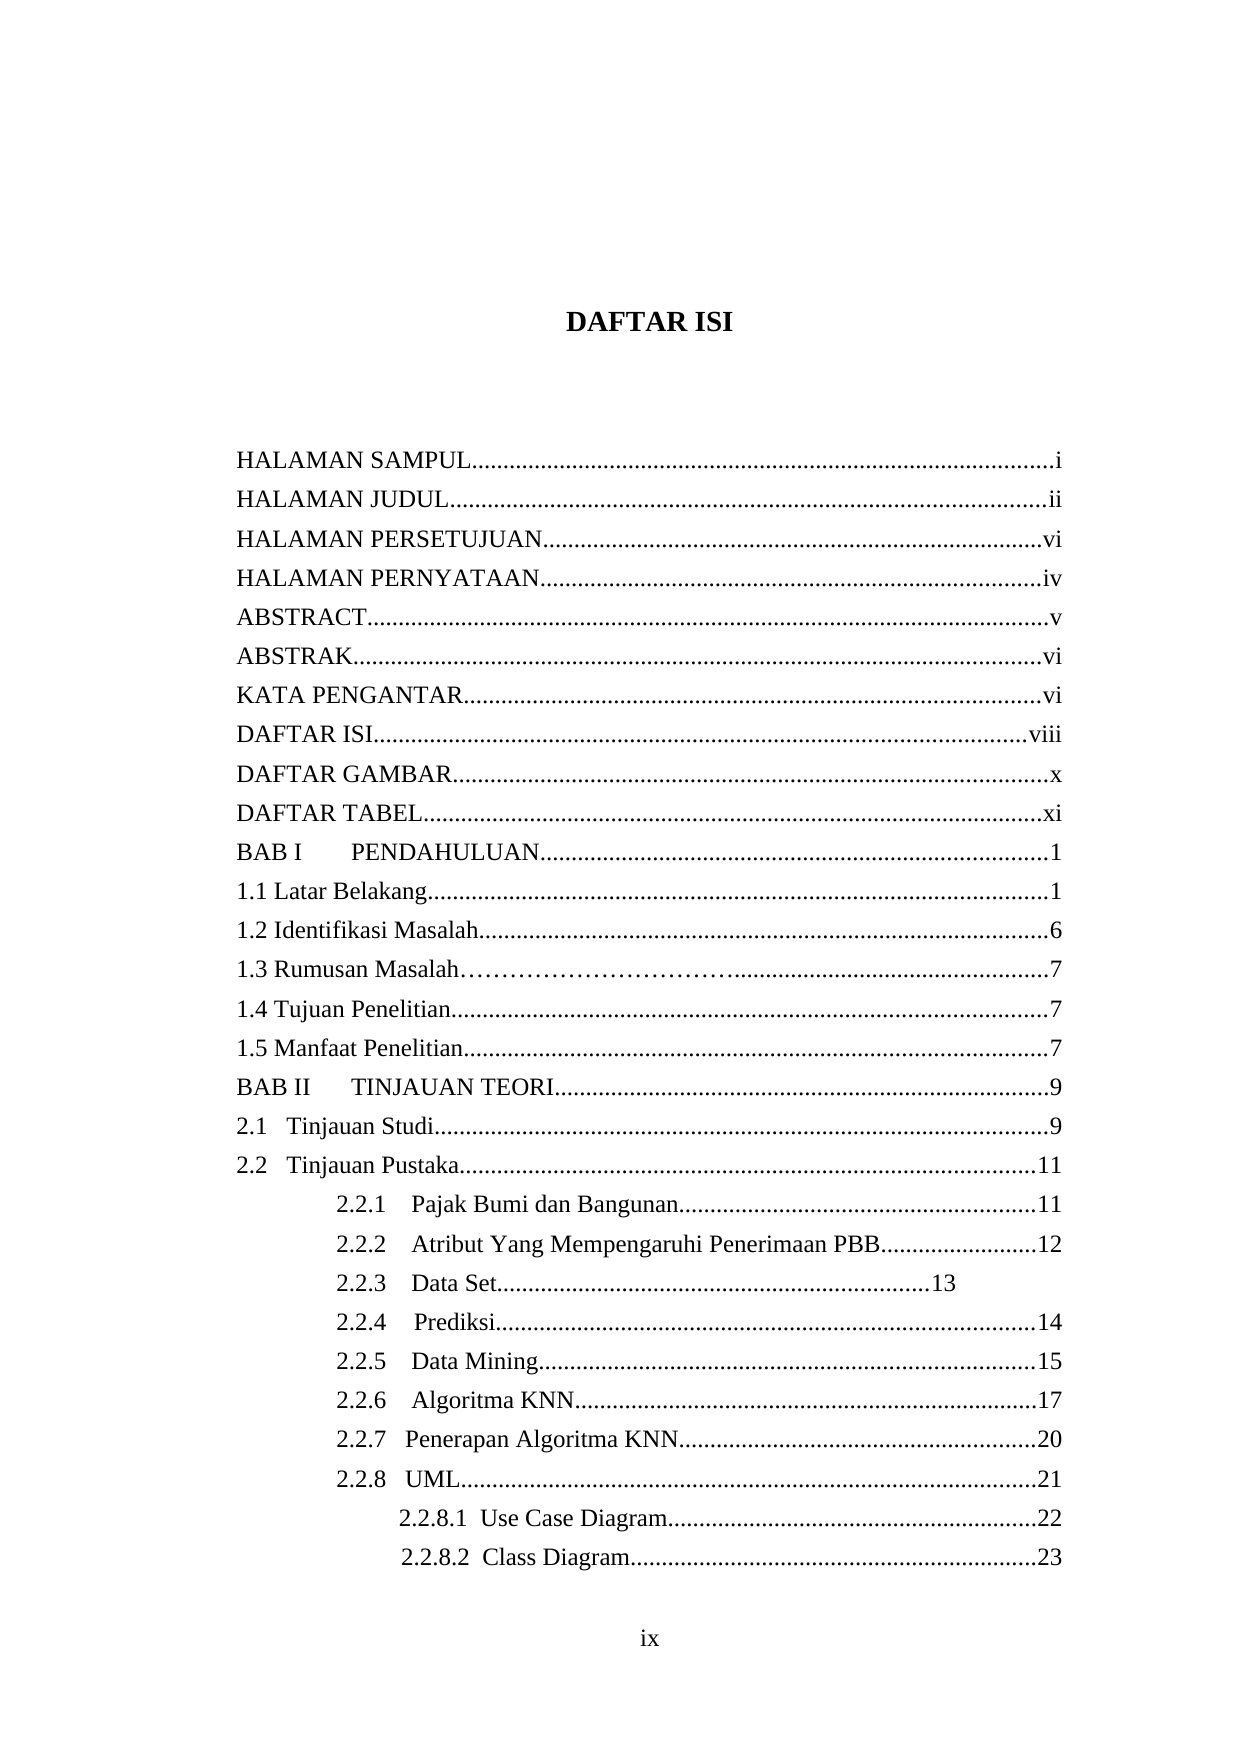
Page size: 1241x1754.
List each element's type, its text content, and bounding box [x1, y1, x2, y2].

subtitle DAFTAR ISI [236, 304, 1063, 338]
